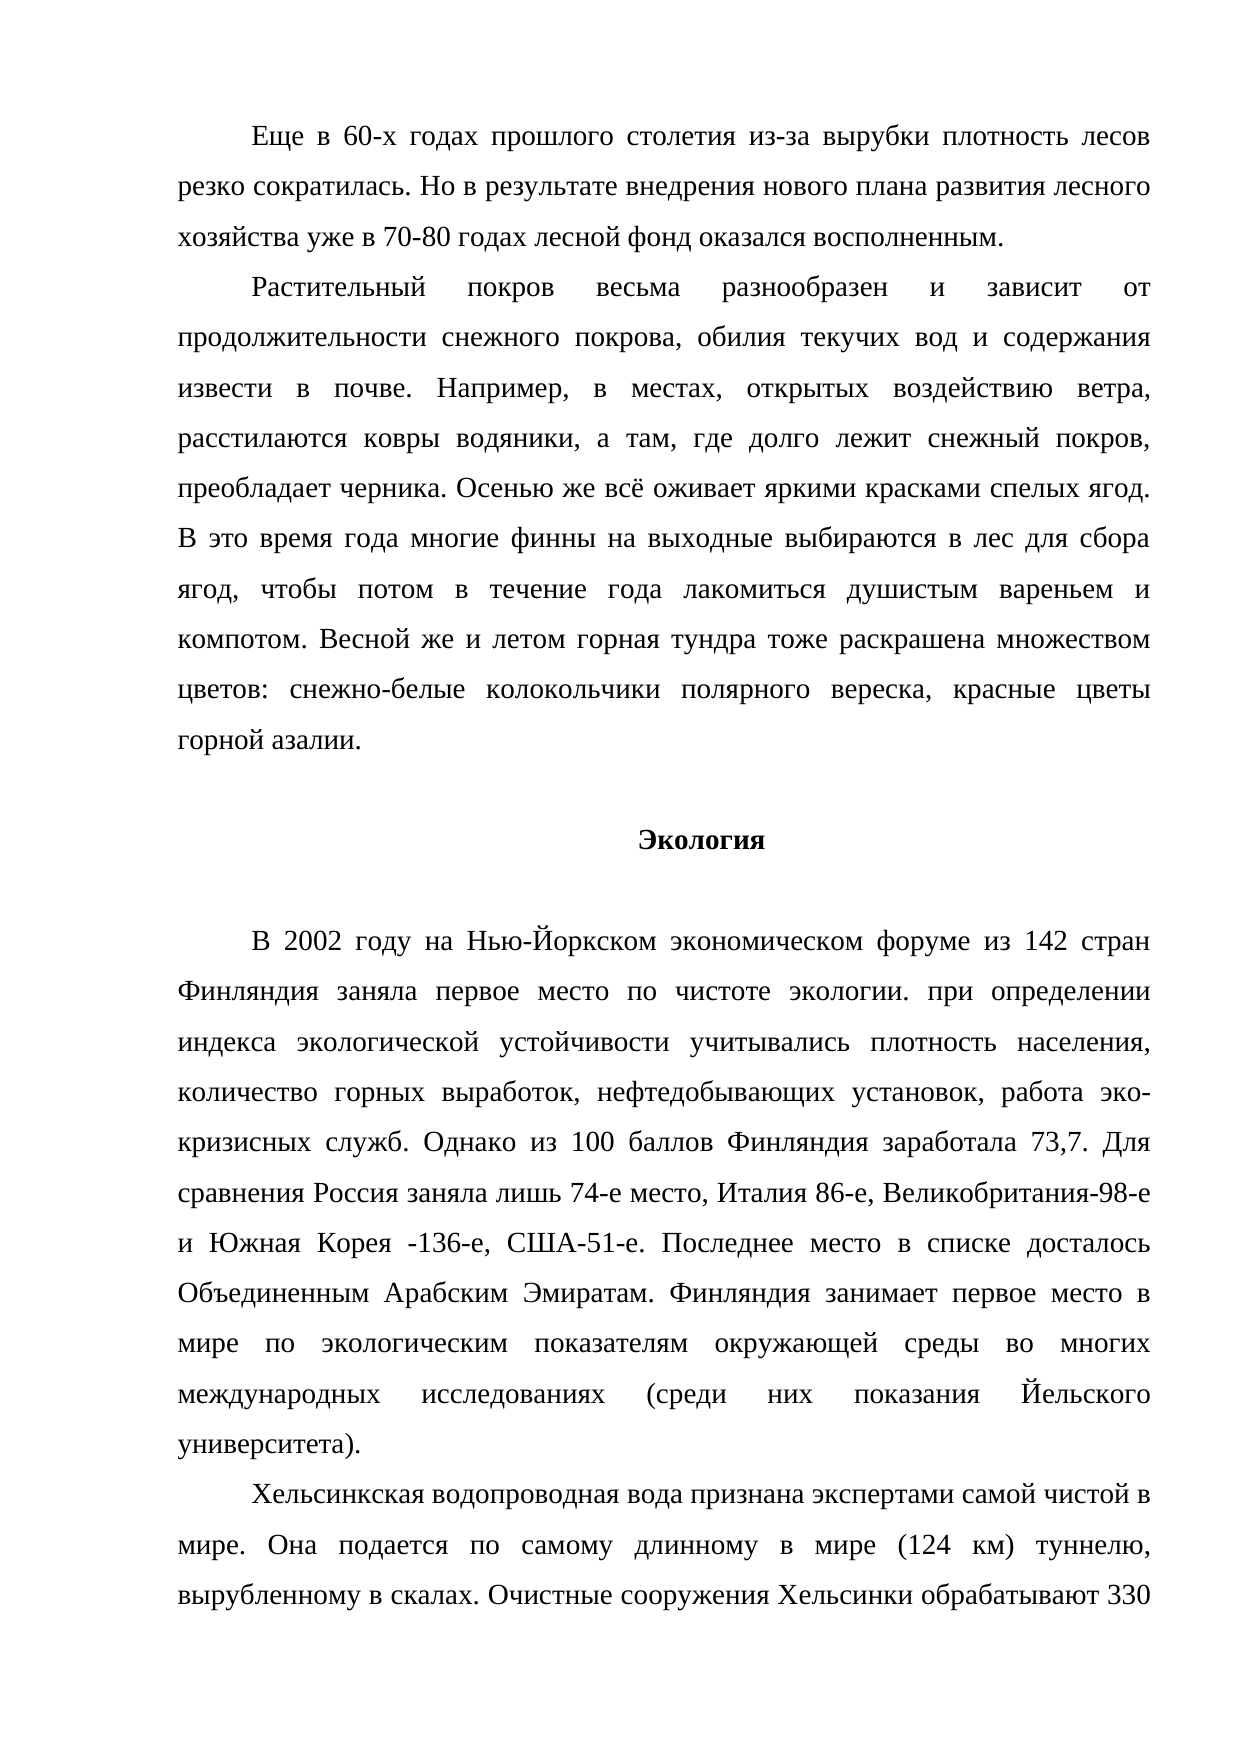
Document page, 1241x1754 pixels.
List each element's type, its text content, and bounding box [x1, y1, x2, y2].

text Еще в 60-х годах прошлого столетия из-за вырубки плотность лесов резко сократилась. Но в результате внедрения нового плана развития лесного хозяйства уже в 70-80 годах лесной фонд оказался восполненным. [177, 118, 1152, 252]
text Экология [177, 822, 1152, 856]
text Растительный покров весьма разнообразен и зависит от продолжительности снежного покрова, обилия текучих вод и содержания извести в почве. Например, в местах, открытых воздействию ветра, расстилаются ковры водяники, а там, где долго лежит снежный покров, преобладает черника. Осенью же всё оживает яркими красками спелых ягод. В это время года многие финны на выходные выбираются в лес для сбора ягод, чтобы потом в течение года лакомиться душистым вареньем и компотом. Весной же и летом горная тундра тоже раскрашена множеством цветов: снежно-белые колокольчики полярного вереска, красные цветы горной азалии. [177, 269, 1152, 755]
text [177, 1477, 1152, 1611]
text В 2002 году на Нью-Йоркском экономическом форуме из 142 стран Финляндия заняла первое место по чистоте экологии. при определении индекса экологической устойчивости учитывались плотность населения, количество горных выработок, нефтедобывающих установок, работа эко-кризисных служб. Однако из 100 баллов Финляндия заработала 73,7. Для сравнения Россия заняла лишь 74-е место, Италия 86-е, Великобритания-98-е и Южная Корея -136-е, США-51-е. Последнее место в списке досталось Объединенным Арабским Эмиратам. Финляндия занимает первое место в мире по экологическим показателям окружающей среды во многих международных исследованиях (среди них показания Йельского университета). [177, 923, 1152, 1460]
